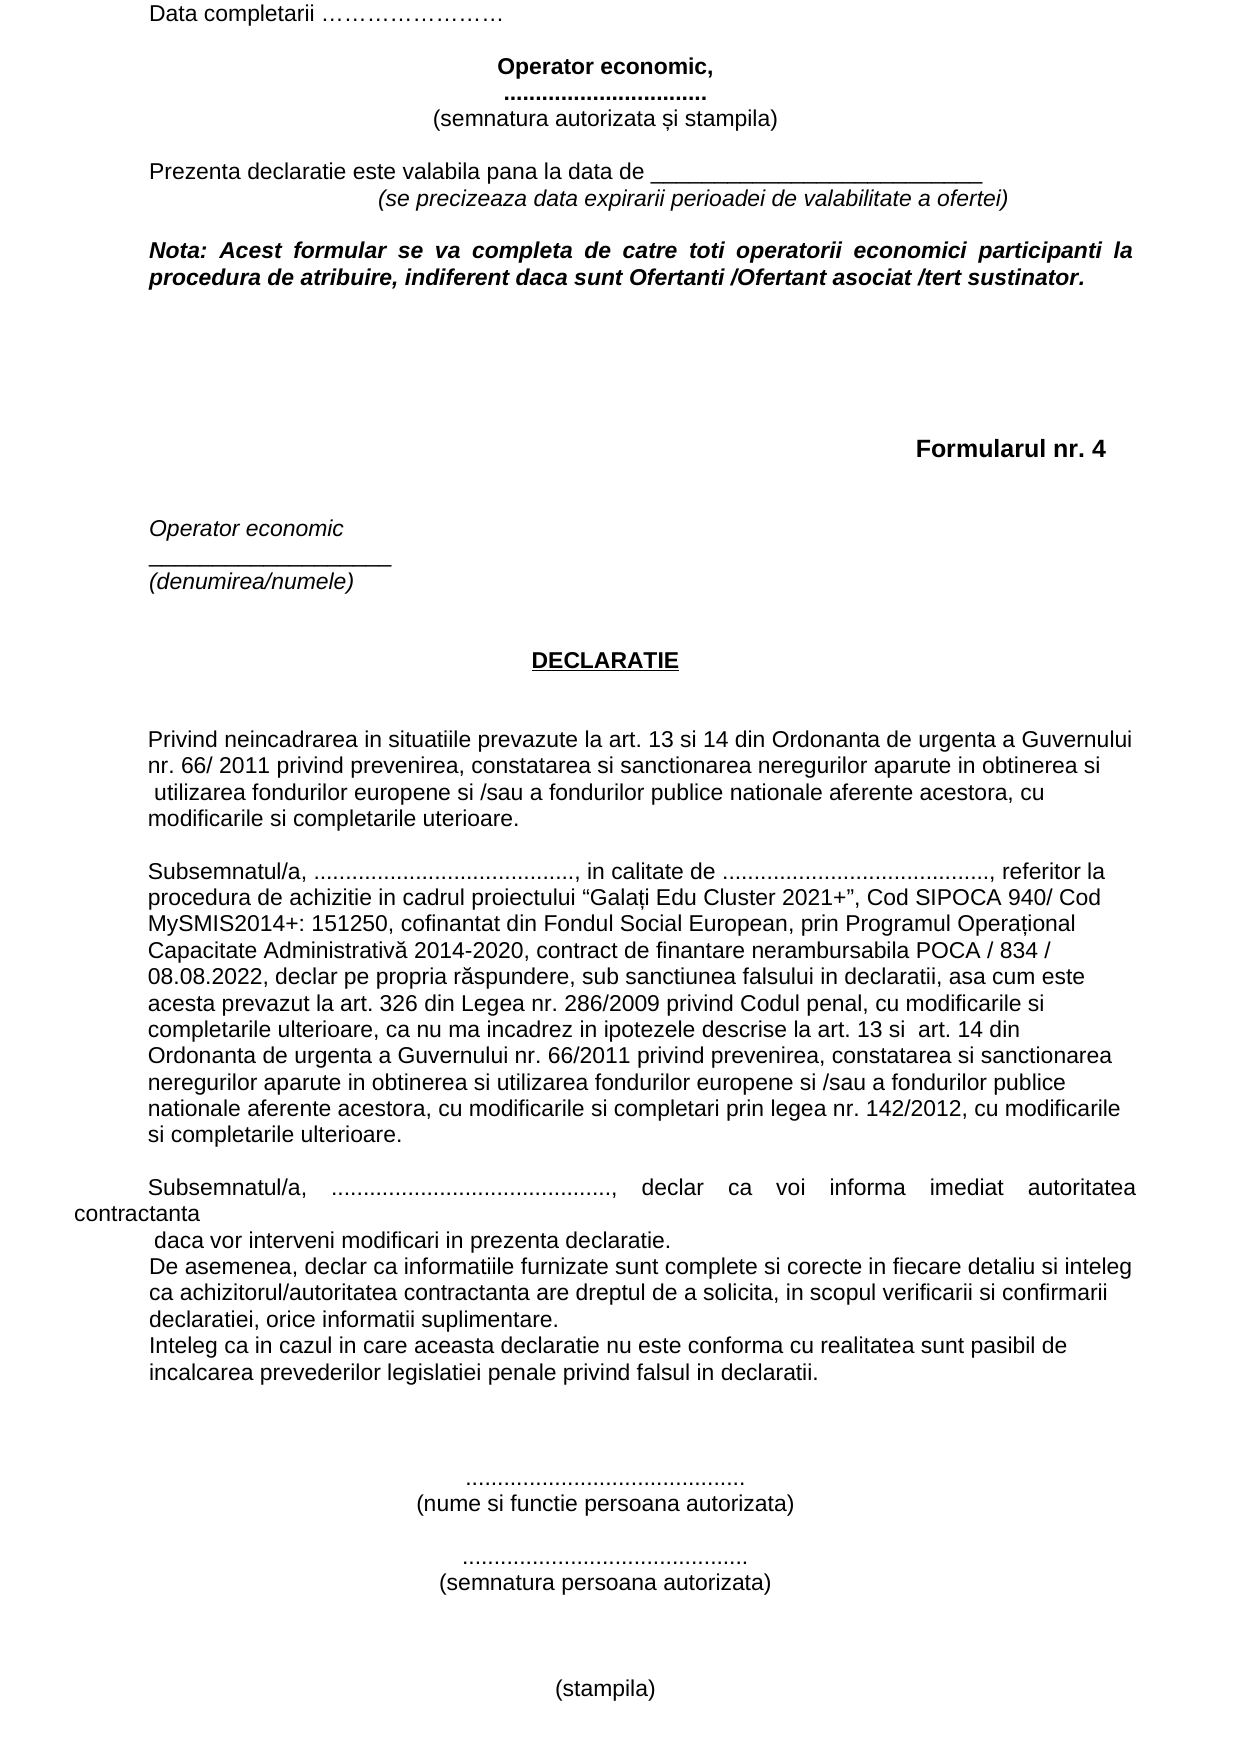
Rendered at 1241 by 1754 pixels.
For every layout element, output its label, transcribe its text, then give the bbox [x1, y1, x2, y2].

text (denumirea/numele) [74, 568, 1137, 594]
text utilizarea fondurilor europene si /sau a fondurilor publice nationale aferente acestora, cu [74, 779, 1137, 805]
text acesta prevazut la art. 326 din Legea nr. 286/2009 privind Codul penal, cu modificarile si [74, 989, 1137, 1016]
text ................................ [74, 79, 1137, 105]
text Operator economic [74, 515, 1137, 541]
text Nota: Acest formular se va completa de catre toti operatorii economici participanti la procedura de atribuire, indiferent daca sunt Ofertanti /Ofertant asociat /tert sustinator. [149, 237, 1137, 290]
text ___________________ [74, 541, 1137, 568]
text Capacitate Administrativă 2014-2020, contract de finantare nerambursabila POCA / 834 / [74, 937, 1137, 963]
text (semnatura persoana autorizata) [74, 1569, 1137, 1596]
text modificarile si completarile uterioare. [74, 805, 1137, 831]
text MySMIS2014+: 151250, cofinantat din Fondul Social European, prin Programul Operațional [74, 910, 1137, 937]
text Prezenta declaratie este valabila pana la data de __________________________ [74, 158, 1137, 184]
text daca vor interveni modificari in prezenta declaratie. [74, 1227, 1137, 1253]
text neregurilor aparute in obtinerea si utilizarea fondurilor europene si /sau a fondurilor publice [148, 1068, 1137, 1095]
text Formularul nr. 4 [916, 434, 1137, 462]
text (stampila) [74, 1675, 1137, 1701]
text Data completarii …………………… [74, 0, 1137, 26]
text Subsemnatul/a, ............................................, declar ca voi informa imediat autoritatea contractanta [74, 1174, 1137, 1227]
text DECLARATIE [74, 647, 1137, 673]
text 08.08.2022, declar pe propria răspundere, sub sanctiunea falsului in declaratii, asa cum este [74, 963, 1137, 989]
text (nume si functie persoana autorizata) [74, 1490, 1137, 1517]
text ............................................ [74, 1464, 1137, 1490]
text ............................................. [74, 1543, 1137, 1569]
text De asemenea, declar ca informatiile furnizate sunt complete si corecte in fiecare detaliu si inteleg [74, 1253, 1137, 1279]
text Operator economic, [74, 53, 1137, 79]
text nr. 66/ 2011 privind prevenirea, constatarea si sanctionarea neregurilor aparute in obtinerea si [74, 752, 1137, 779]
text incalcarea prevederilor legislatiei penale privind falsul in declaratii. [74, 1358, 1137, 1385]
text (semnatura autorizata și stampila) [74, 105, 1137, 132]
text si completarile ulterioare. [148, 1121, 1137, 1148]
text Inteleg ca in cazul in care aceasta declaratie nu este conforma cu realitatea sunt pasibil de [74, 1332, 1137, 1358]
text (se precizeaza data expirarii perioadei de valabilitate a ofertei) [149, 184, 1137, 211]
text completarile ulterioare, ca nu ma incadrez in ipotezele descrise la art. 13 si art. 14 din [74, 1016, 1137, 1042]
text ca achizitorul/autoritatea contractanta are dreptul de a solicita, in scopul verificarii si confirmarii [74, 1279, 1137, 1306]
text procedura de achizitie in cadrul proiectului “Galați Edu Cluster 2021+”, Cod SIPOCA 940/ Cod [74, 884, 1137, 910]
text nationale aferente acestora, cu modificarile si completari prin legea nr. 142/2012, cu modificarile [148, 1095, 1137, 1121]
text Subsemnatul/a, ........................................., in calitate de .........................................., referitor la [74, 858, 1137, 884]
text Privind neincadrarea in situatiile prevazute la art. 13 si 14 din Ordonanta de urgenta a Guvernului [74, 726, 1137, 752]
text Ordonanta de urgenta a Guvernului nr. 66/2011 privind prevenirea, constatarea si sanctionarea [148, 1042, 1137, 1068]
text declaratiei, orice informatii suplimentare. [74, 1306, 1137, 1332]
